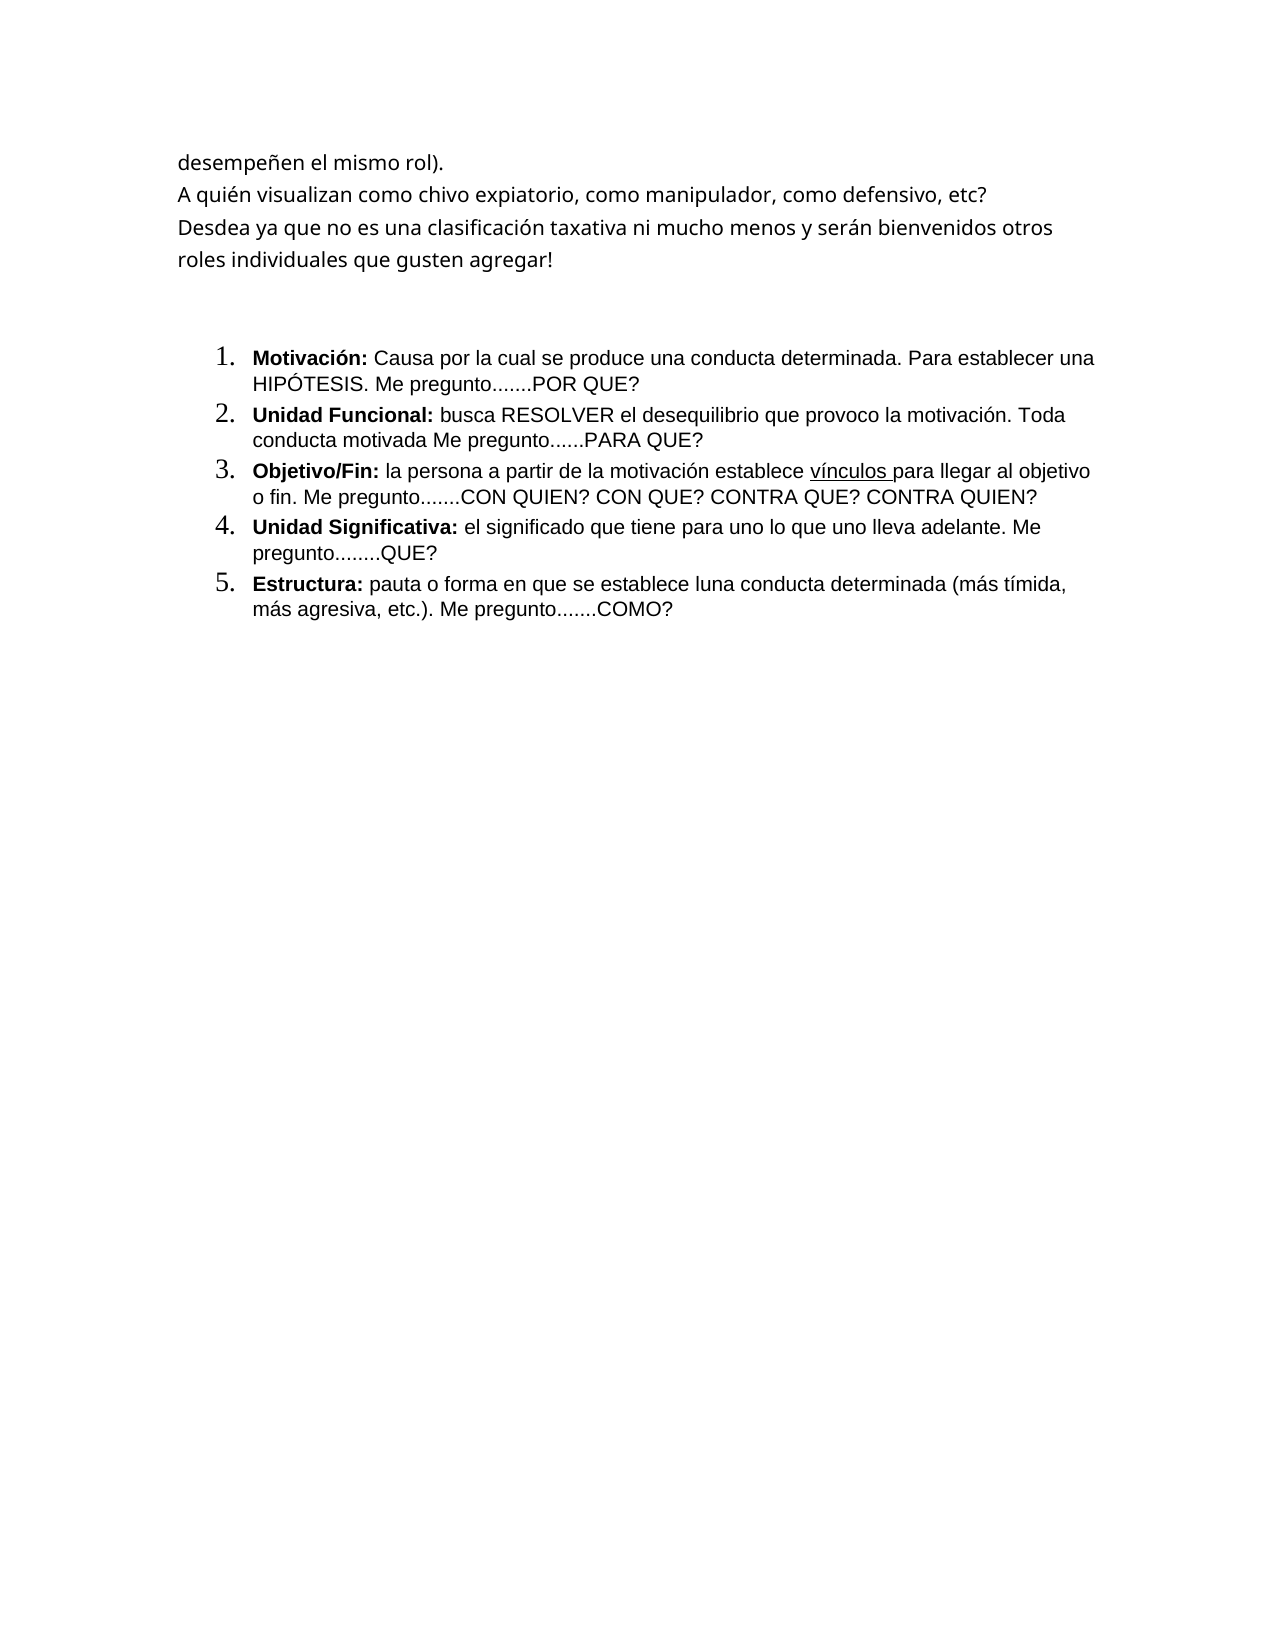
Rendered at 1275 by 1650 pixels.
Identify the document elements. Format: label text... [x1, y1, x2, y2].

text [177, 148, 1098, 306]
list Unidad Funcional: busca RESOLVER el desequilibrio que provoco la motivación. Toda conducta motivada Me pregunto......PARA QUE? [215, 396, 1098, 452]
list Objetivo/Fin: la persona a partir de la motivación establece vínculos para llegar al objetivo o fin. Me pregunto.......CON QUIEN? CON QUE? CONTRA QUE? CONTRA QUIEN? [215, 452, 1098, 508]
list Estructura: pauta o forma en que se establece luna conducta determinada (más tímida, más agresiva, etc.). Me pregunto.......COMO? [215, 565, 1098, 621]
list Motivación: Causa por la cual se produce una conducta determinada. Para establecer una HIPÓTESIS. Me pregunto.......POR QUE? [215, 339, 1098, 396]
list Unidad Significativa: el significado que tiene para uno lo que uno lleva adelante. Me pregunto........QUE? [215, 508, 1098, 565]
